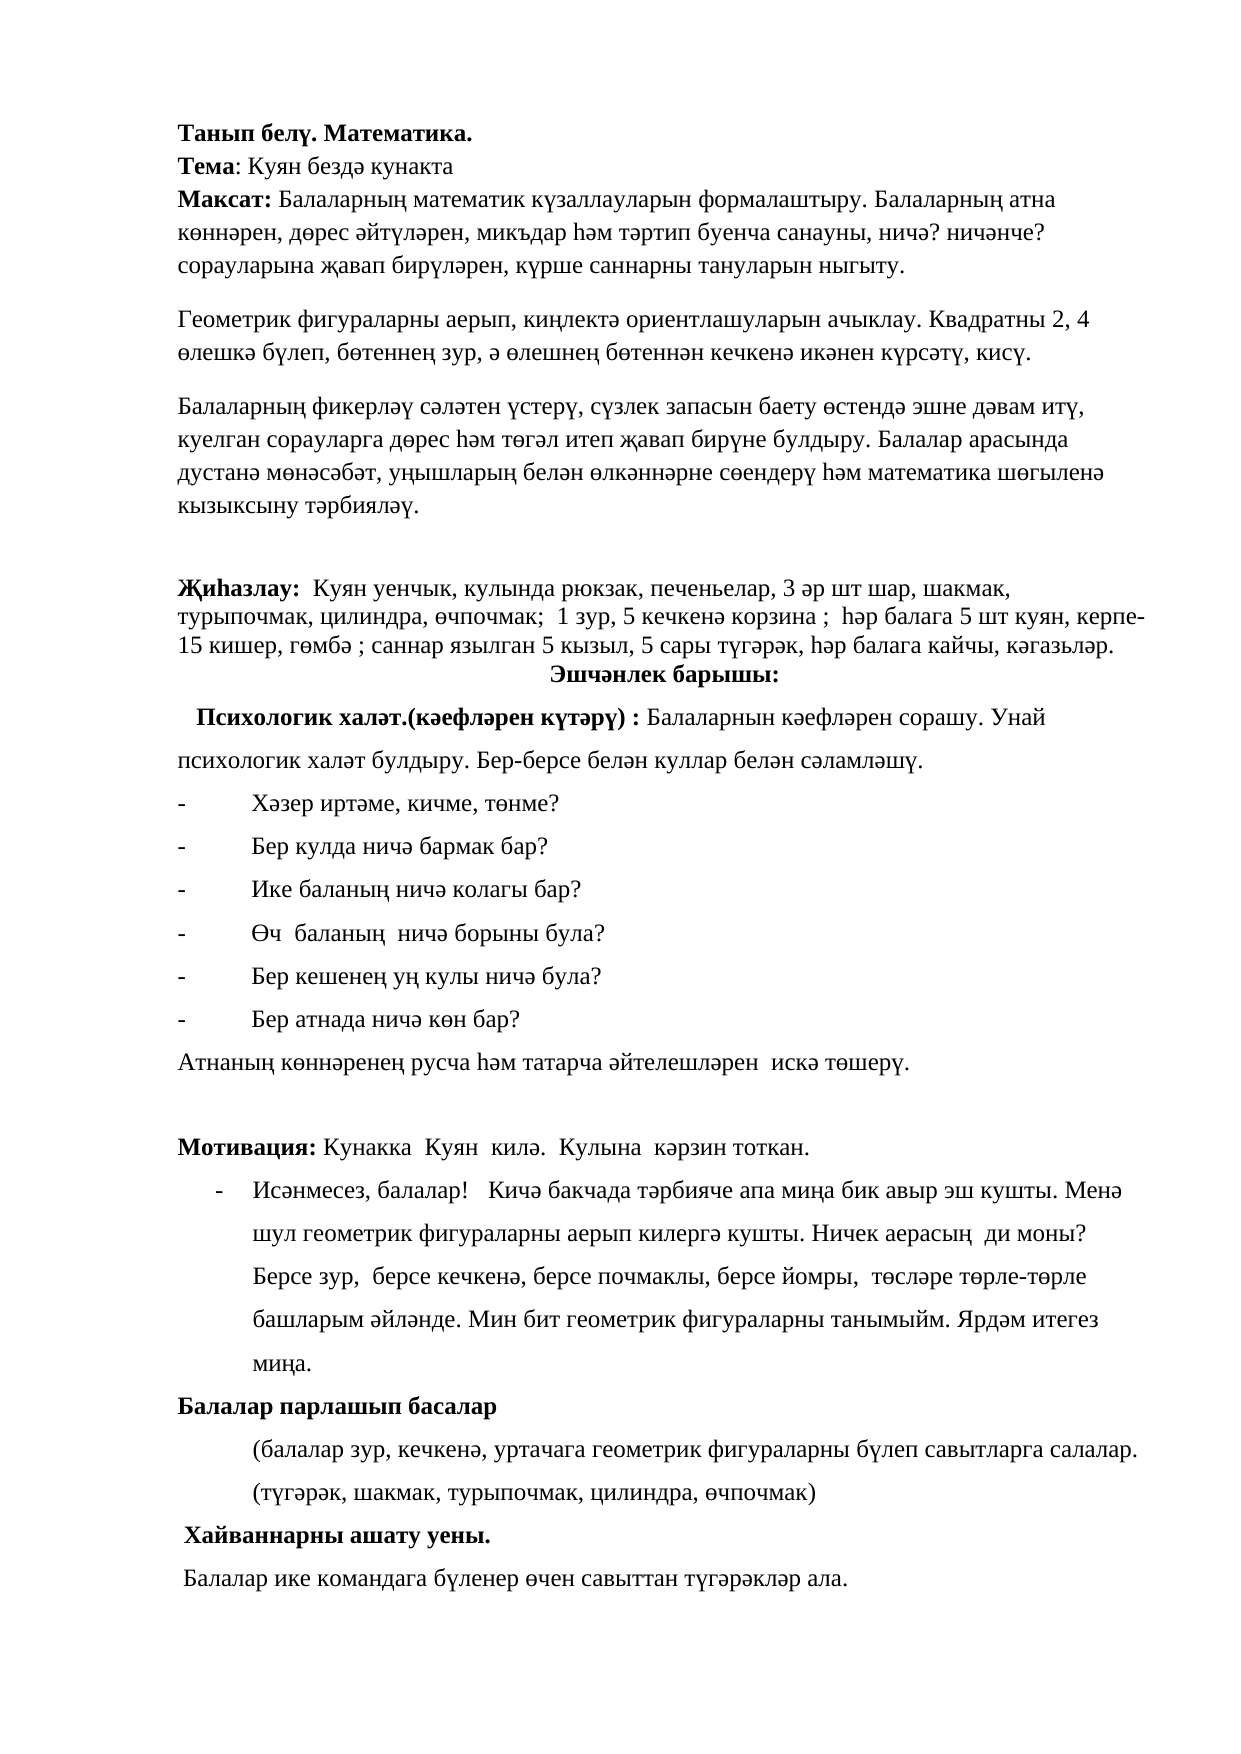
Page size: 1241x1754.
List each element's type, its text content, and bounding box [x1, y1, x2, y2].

list Балалар парлашып басалар [177, 1391, 1152, 1419]
text Эшчәнлек барышы: [177, 659, 1152, 688]
text Максат: Балаларның математик күзаллауларын формалаштыру. Балаларның атна көннәрен, дөрес әйтүләрен, микъдар һәм тәртип буенча санауны, ничә? ничәнче? сорауларына җавап бирүләрен, күрше саннарны тануларын ныгыту. [177, 184, 1152, 279]
text - Бер кешенең уң кулы ничә була? [177, 961, 1152, 989]
text - Өч баланың ничә борыны була? [177, 918, 1152, 946]
text - Хәзер иртәме, кичме, төнме? [177, 788, 1152, 817]
text Атнаның көннәренең русча һәм татарча әйтелешләрен искә төшерү. [177, 1047, 1152, 1076]
text Балаларның фикерләү сәләтен үстерү, сүзлек запасын баету өстендә эшне дәвам итү, куелган сорауларга дөрес һәм төгәл итеп җавап бирүне булдыру. Балалар арасында дустанә мөнәсәбәт, уңышларың белән өлкәннәрне сөендерү һәм математика шөгыленә кызыксыну тәрбияләү. [177, 391, 1152, 519]
text Тема: Куян бездә кунакта [177, 151, 1152, 180]
text Танып белү. Математика. [177, 118, 1152, 147]
text Геометрик фигураларны аерып, киңлектә ориентлашуларын ачыклау. Квадратны 2, 4 өлешкә бүлеп, бөтеннең зур, ә өлешнең бөтеннән кечкенә икәнен күрсәтү, кисү. [177, 304, 1152, 366]
list Исәнмесез, балалар! Кичә бакчада тәрбияче апа миңа бик авыр эш кушты. Менә шул геометрик фигураларны аерып килергә кушты. Ничек аерасың ди моны? Берсе зур, берсе кечкенә, берсе почмаклы, берсе йомры, төсләре төрле-төрле башларым әйләнде. Мин бит геометрик фигураларны танымыйм. Ярдәм итегез миңа. [215, 1175, 1152, 1376]
text - Ике баланың ничә колагы бар? [177, 874, 1152, 903]
text Җиһазлау: Куян уенчык, кулында рюкзак, печеньелар, 3 әр шт шар, шакмак, турыпочмак, цилиндра, өчпочмак; 1 зур, 5 кечкенә корзина ; һәр балага 5 шт куян, керпе-15 кишер, гөмбә ; саннар язылган 5 кызыл, 5 сары түгәрәк, һәр балага кайчы, кәгазьләр. [177, 573, 1152, 659]
text Балалар ике командага бүленер өчен савыттан түгәрәкләр ала. [177, 1563, 1152, 1592]
text - Бер кулда ничә бармак бар? [177, 831, 1152, 860]
text - Бер атнада ничә көн бар? [177, 1004, 1152, 1033]
text Хайваннарны ашату уены. [177, 1520, 1152, 1549]
text Психологик халәт.(кәефләрен күтәрү) : Балаларнын кәефләрен сорашу. Унай психологик халәт булдыру. Бер-берсе белән куллар белән сәламләшү. [177, 702, 1152, 774]
list (балалар зур, кечкенә, уртачага геометрик фигураларны бүлеп савытларга салалар. (түгәрәк, шакмак, турыпочмак, цилиндра, өчпочмак) [252, 1434, 1152, 1506]
text Мотивация: Кунакка Куян килә. Кулына кәрзин тоткан. [177, 1132, 1152, 1161]
